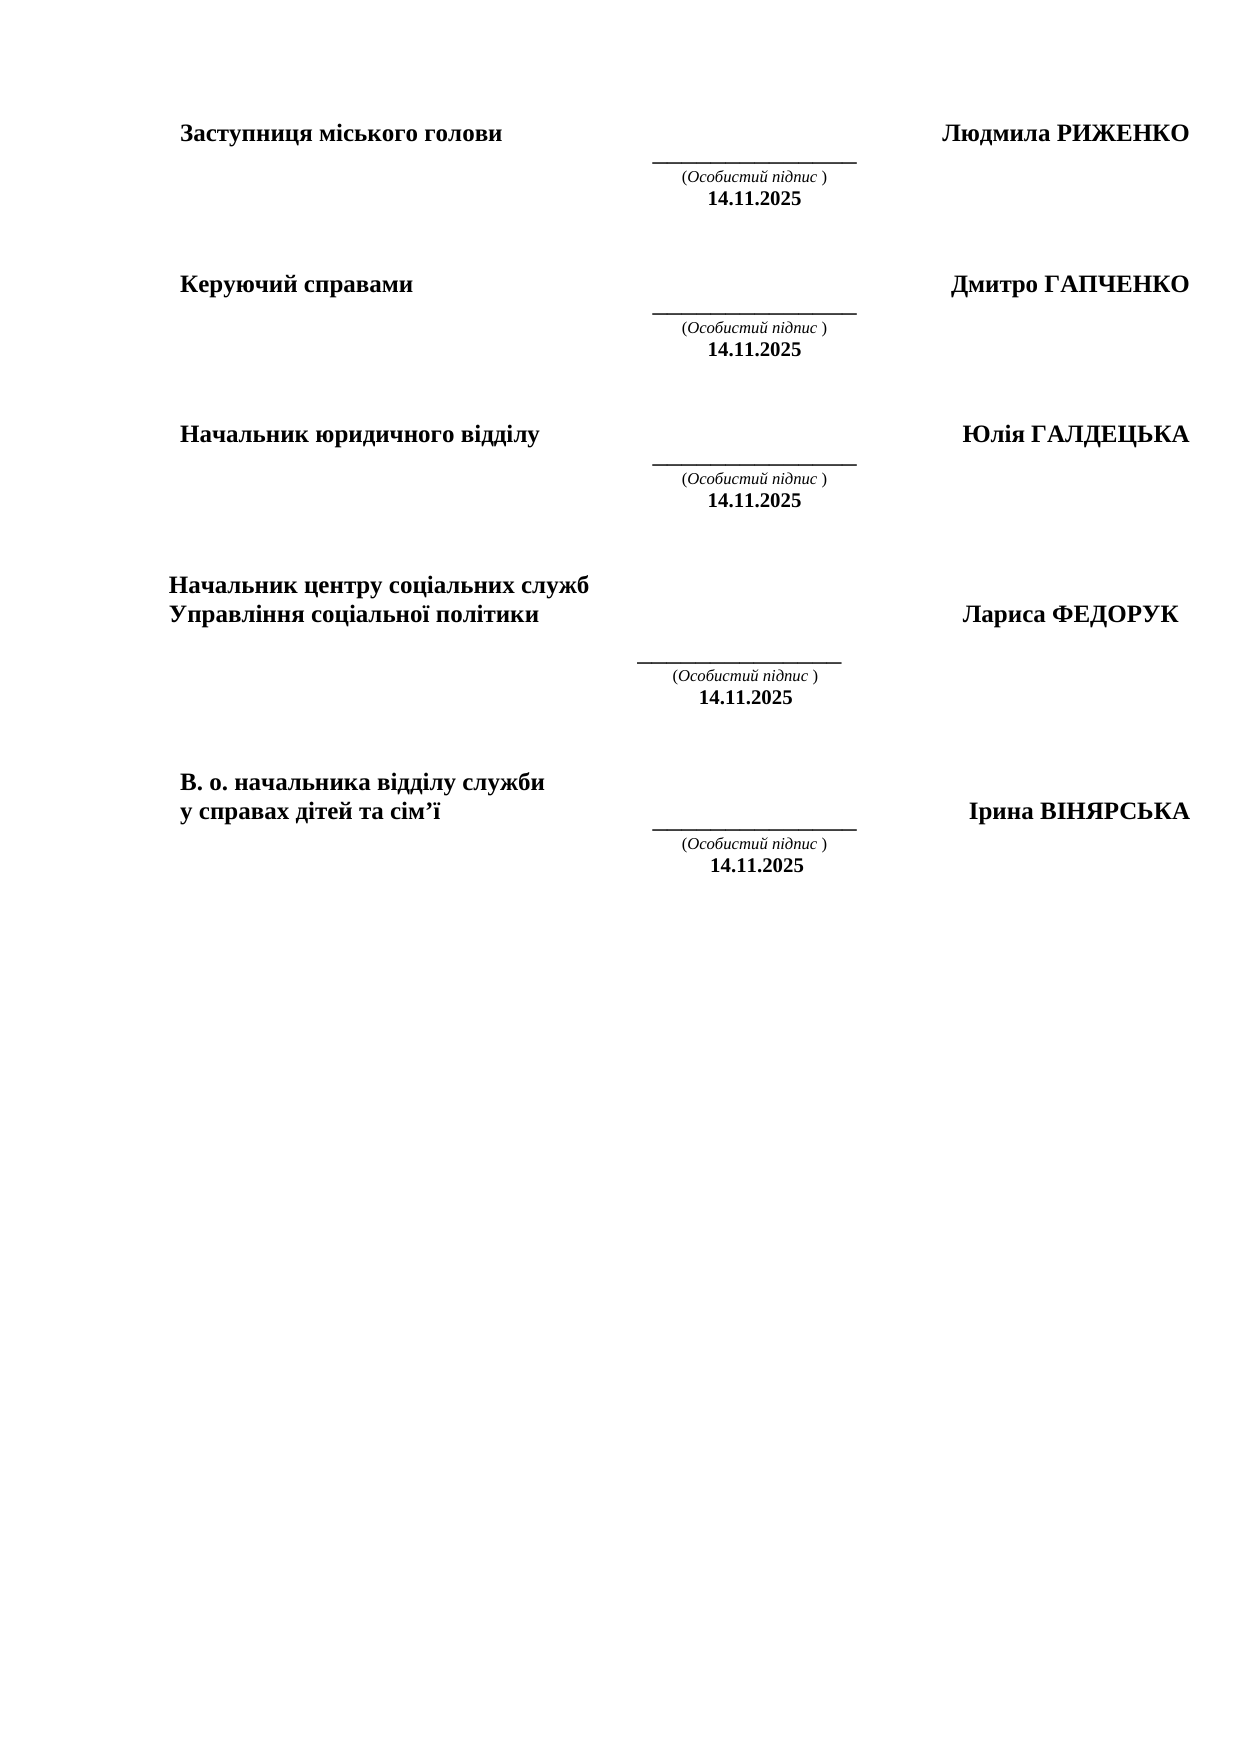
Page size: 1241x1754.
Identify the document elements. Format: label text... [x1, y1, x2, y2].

table_cell Юлія ГАЛДЕЦЬКА [872, 420, 1201, 570]
table_cell Керуючий справами [169, 269, 637, 419]
table_cell ______________ (Особистий підпис ) 14.11.2025 [637, 420, 872, 570]
table_cell ______________ (Особистий підпис ) 14.11.2025 [637, 767, 872, 935]
table_header Заступниця міського голови [169, 118, 637, 269]
table_header Людмила РИЖЕНКО [872, 118, 1201, 269]
table_cell ______________ (Особистий підпис ) 14.11.2025 [626, 570, 860, 767]
table_cell Лариса ФЕДОРУК [860, 570, 1189, 767]
table_cell В. о. начальника відділу служби у справах дітей та сім’ї [169, 767, 637, 935]
table_cell Начальник юридичного відділу [169, 420, 637, 570]
table_cell Дмитро ГАПЧЕНКО [872, 269, 1201, 419]
table_header ______________ (Особистий підпис ) 14.11.2025 [637, 118, 872, 269]
table_cell Начальник центру соціальних служб Управління соціальної політики [158, 570, 626, 767]
table_cell Ірина ВІНЯРСЬКА [872, 767, 1201, 935]
table_cell ______________ (Особистий підпис ) 14.11.2025 [637, 269, 872, 419]
